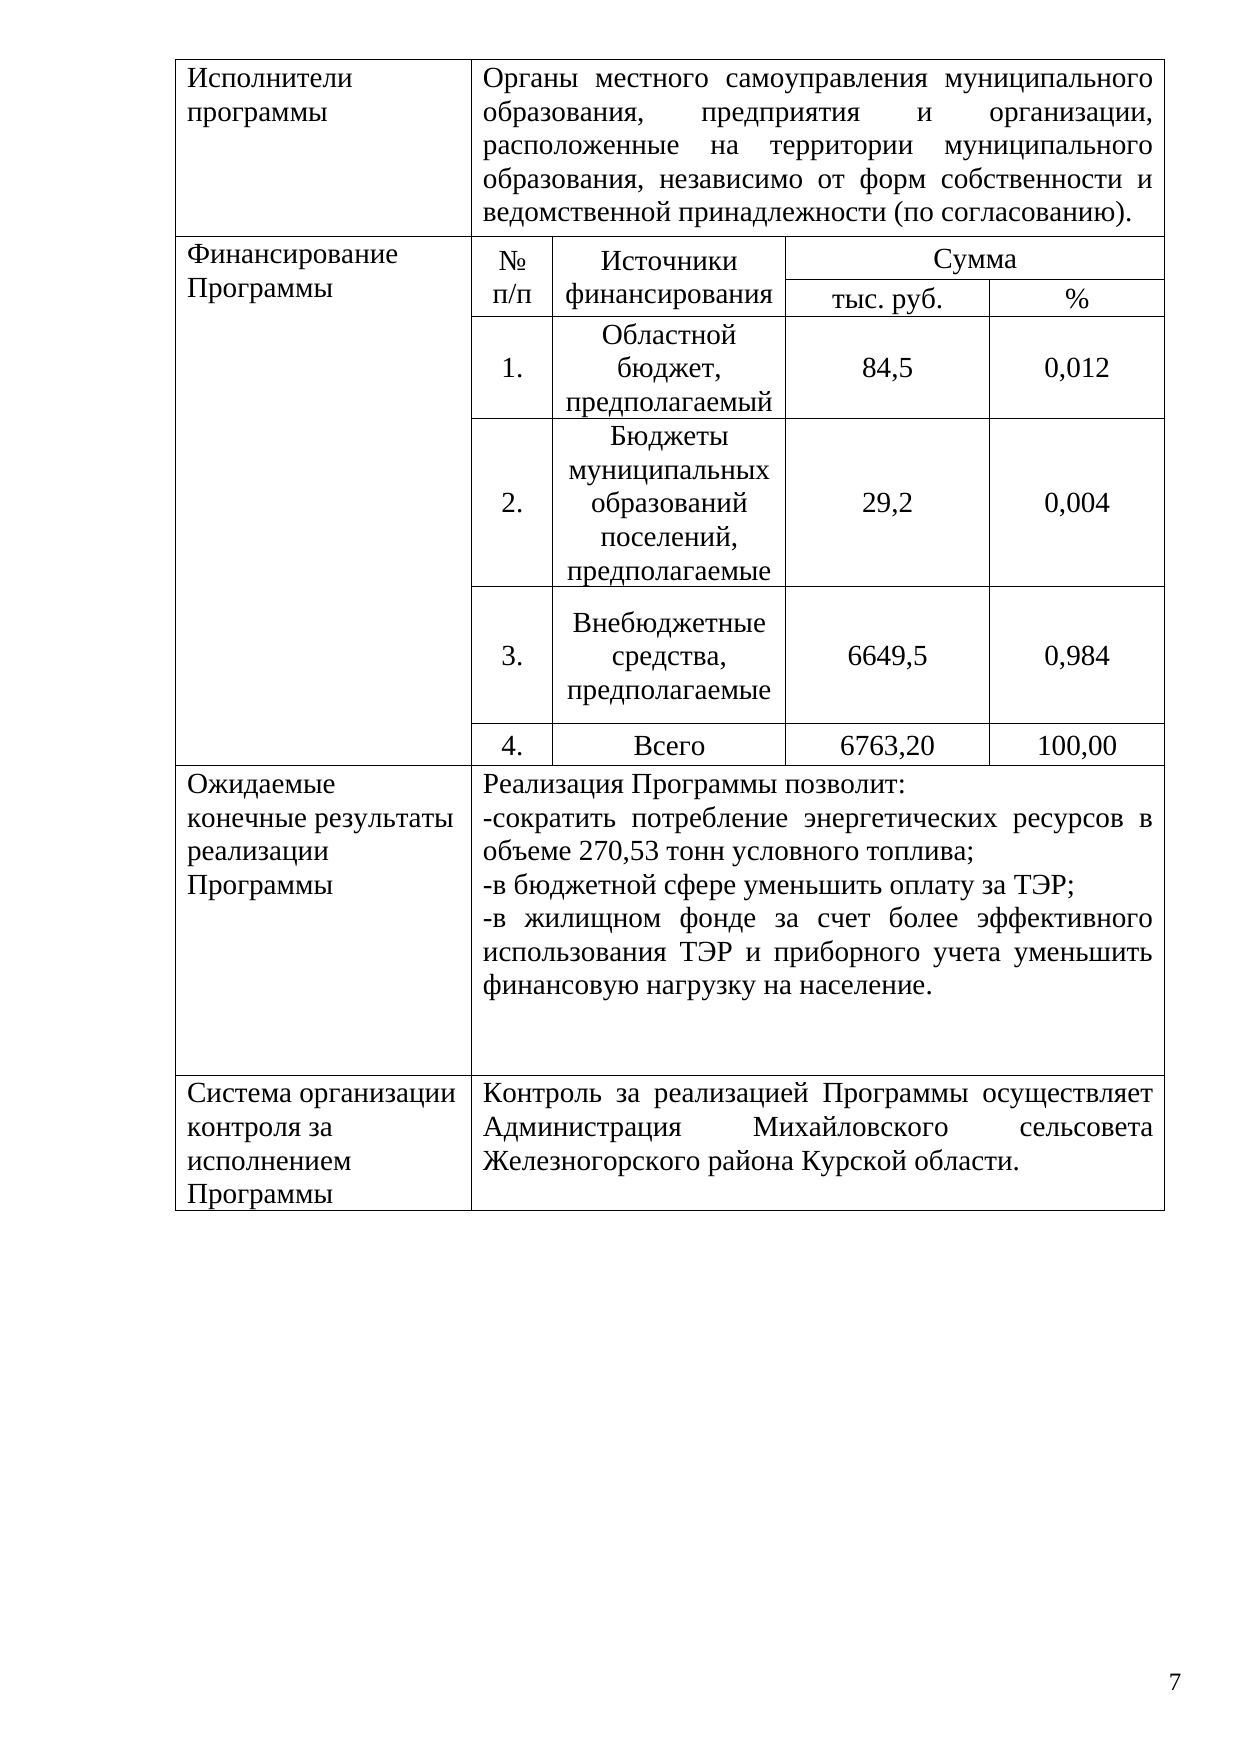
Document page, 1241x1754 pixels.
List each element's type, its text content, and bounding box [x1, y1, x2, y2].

table_cell 4. [472, 724, 552, 765]
table_cell 6649,5 [786, 587, 989, 723]
table_cell Система организации контроля за исполнением Программы [176, 1076, 471, 1210]
table_cell Контроль за реализацией Программы осуществляет Администрация Михайловского сельсовета Железногорского района Курской области. [472, 1076, 1164, 1210]
table_header Исполнители программы [176, 60, 471, 236]
table_cell Бюджеты муниципальных образований поселений, предполагаемые [553, 419, 785, 586]
table_cell № п/п [472, 237, 552, 316]
table_cell 0,012 [990, 317, 1164, 417]
table_cell 3. [472, 587, 552, 723]
table_cell Финансирование Программы [176, 237, 471, 765]
table_cell 2. [472, 419, 552, 586]
table_cell 1. [472, 317, 552, 417]
table_header Органы местного самоуправления муниципального образования, предприятия и организации, расположенные на территории муниципального образования, независимо от форм собственности и ведомственной принадлежности (по согласованию). [472, 60, 1164, 236]
table_cell тыс. руб. [786, 280, 989, 316]
table_cell Всего [553, 724, 785, 765]
table_cell 0,004 [990, 419, 1164, 586]
table_cell 100,00 [990, 724, 1164, 765]
table_cell 29,2 [786, 419, 989, 586]
table_cell Сумма [786, 237, 1164, 279]
table_cell 0,984 [990, 587, 1164, 723]
table_cell 6763,20 [786, 724, 989, 765]
table_cell Ожидаемые конечные результаты реализации Программы [176, 766, 471, 1074]
table_cell Внебюджетные средства, предполагаемые [553, 587, 785, 723]
table_cell Реализация Программы позволит: -сократить потребление энергетических ресурсов в объеме 270,53 тонн условного топлива; -в бюджетной сфере уменьшить оплату за ТЭР; -в жилищном фонде за счет более эффективного использования ТЭР и приборного учета уменьшить финансовую нагрузку на население. [472, 766, 1164, 1074]
table_cell Областной бюджет, предполагаемый [553, 317, 785, 417]
table_cell % [990, 280, 1164, 316]
table_cell 84,5 [786, 317, 989, 417]
table_cell Источники финансирования [553, 237, 785, 316]
